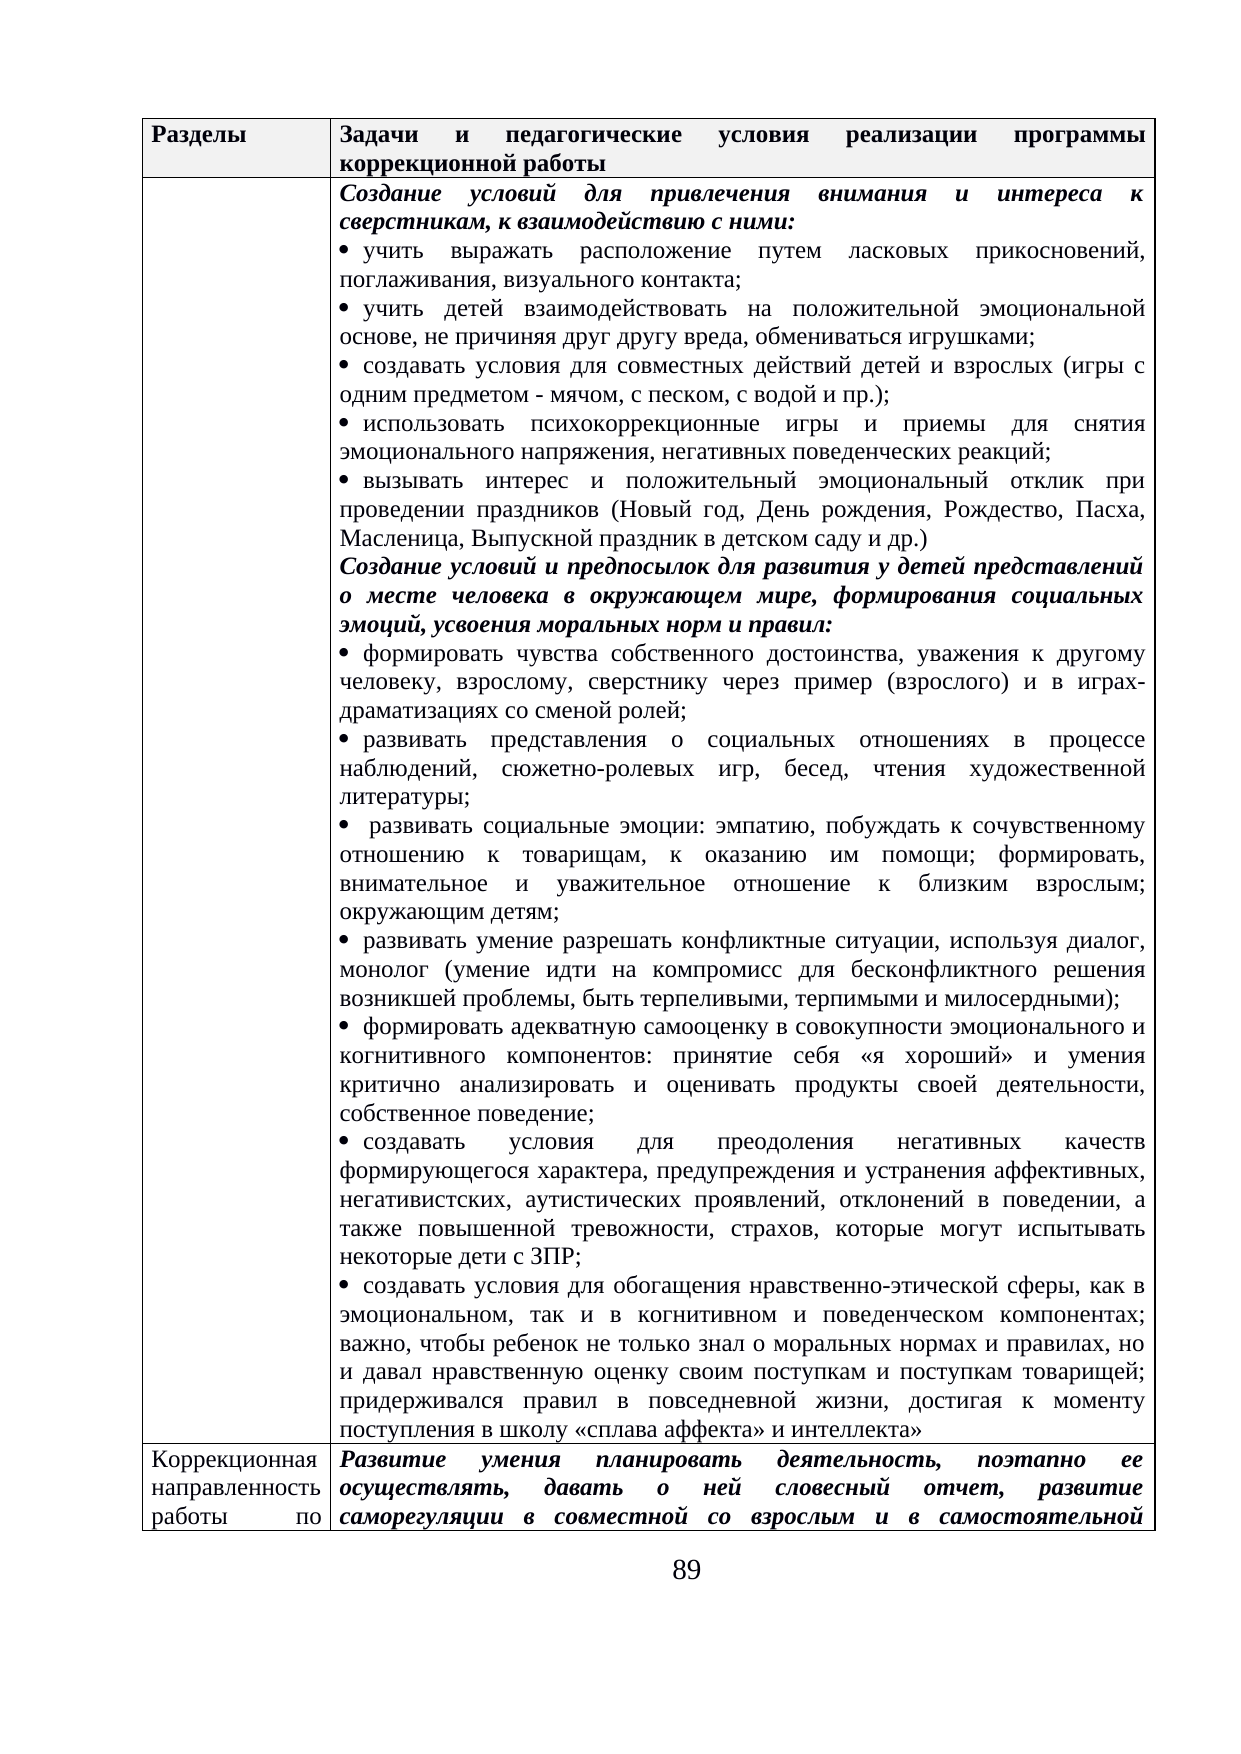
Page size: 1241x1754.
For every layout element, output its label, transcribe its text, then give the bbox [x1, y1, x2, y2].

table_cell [143, 1444, 330, 1530]
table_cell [143, 178, 330, 1443]
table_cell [331, 1444, 1154, 1530]
table_header Разделы [143, 119, 330, 177]
table_header Задачи и педагогические условия реализации программы коррекционной работы [331, 119, 1154, 177]
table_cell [331, 178, 1154, 1443]
